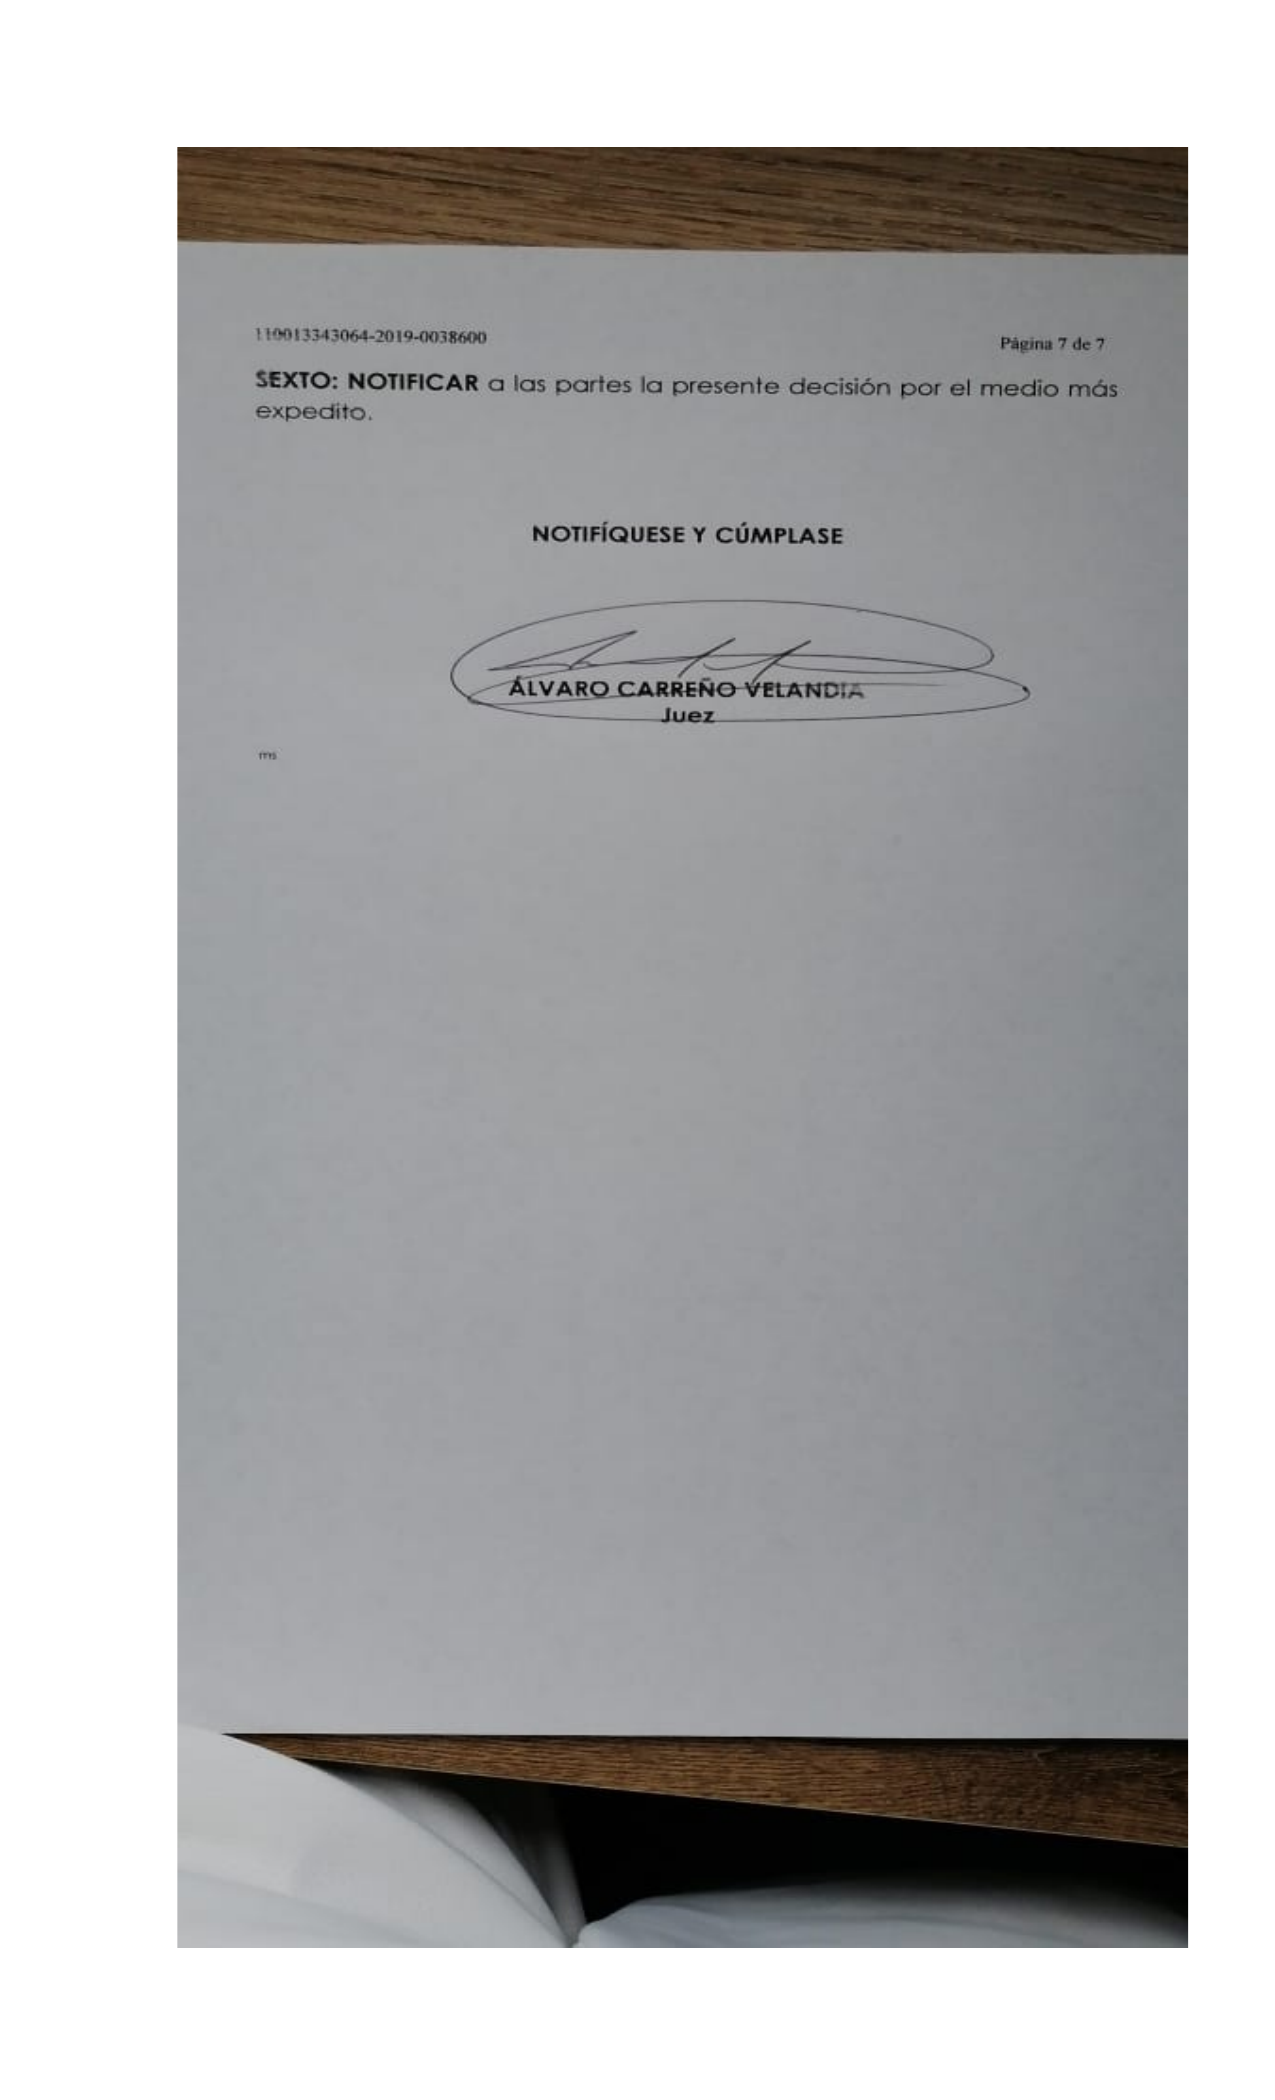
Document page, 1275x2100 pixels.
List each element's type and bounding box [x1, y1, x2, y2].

picture [177, 147, 1189, 1948]
